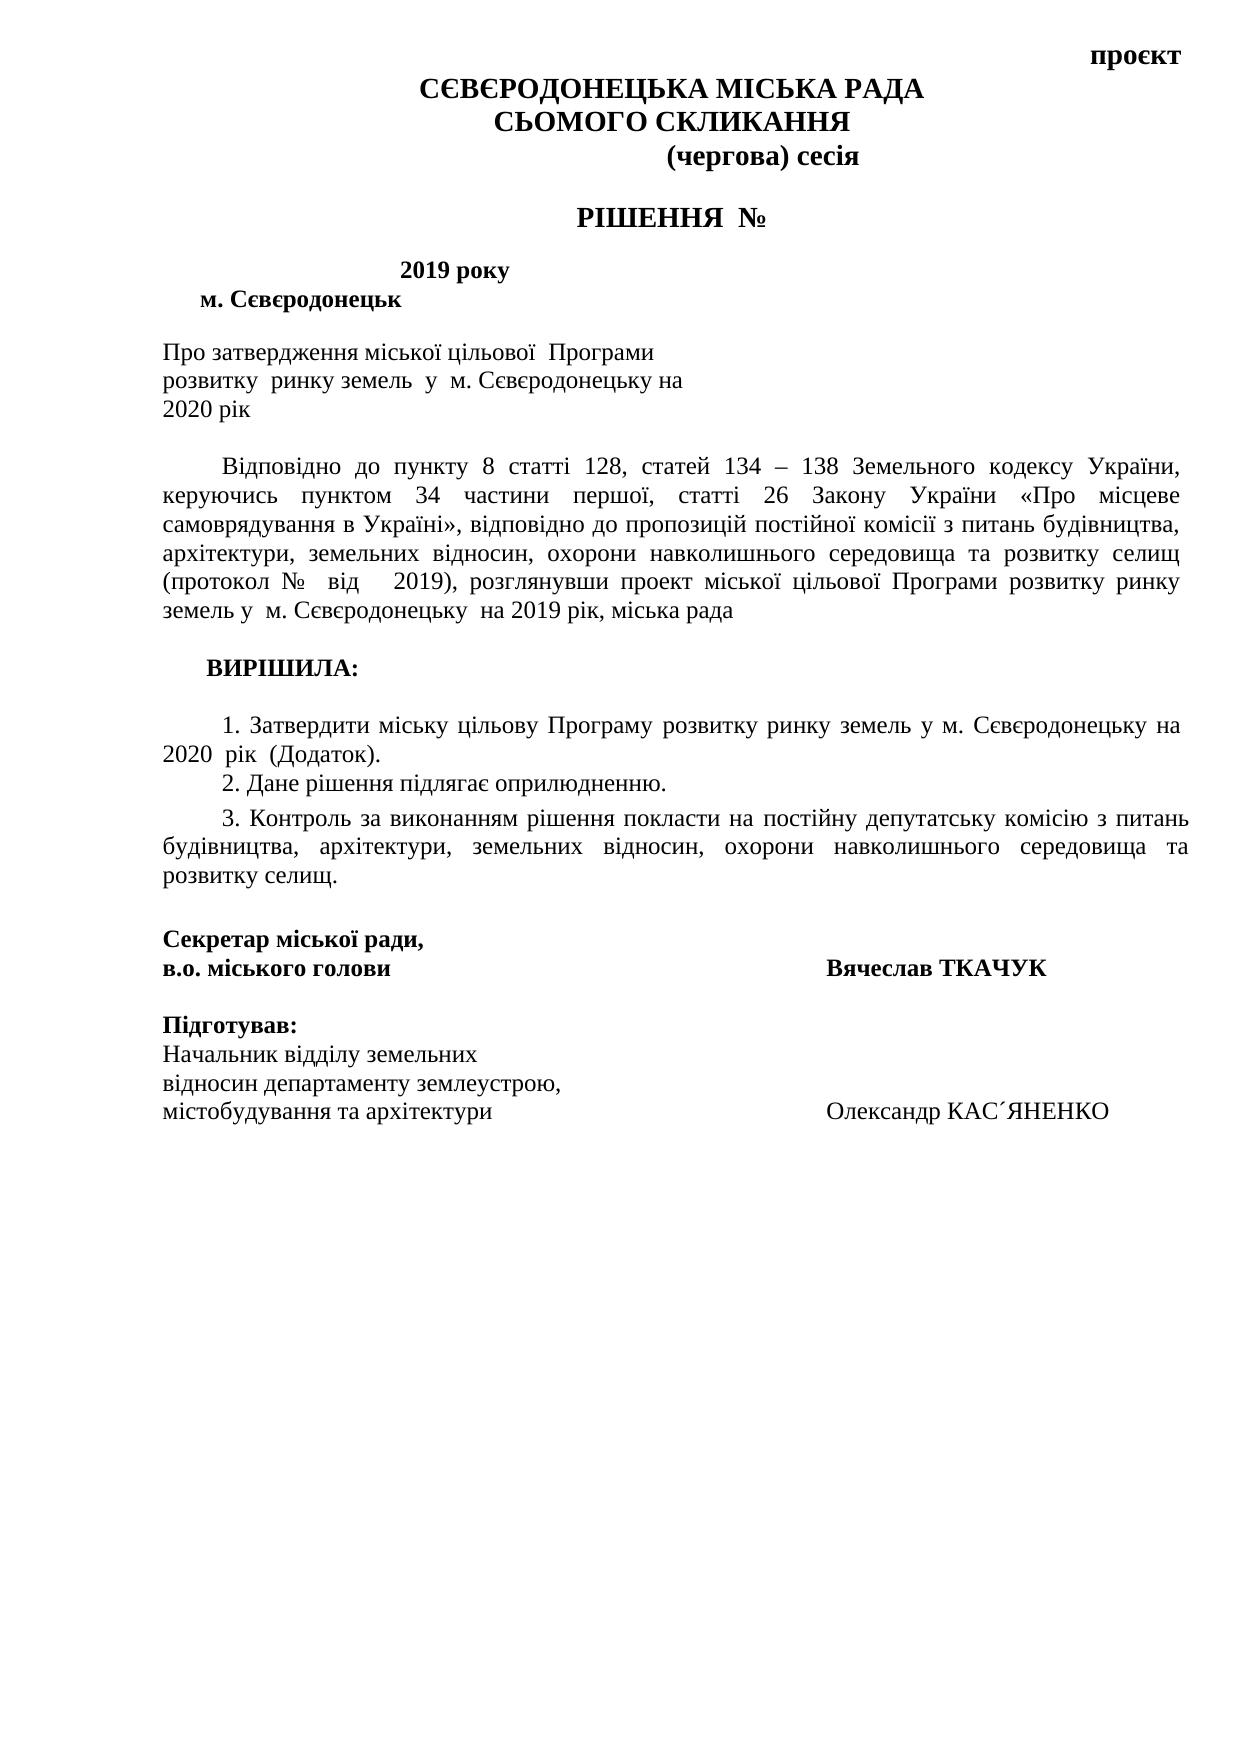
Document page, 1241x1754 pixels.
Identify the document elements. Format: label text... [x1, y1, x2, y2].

text відносин департаменту землеустрою, [162, 1068, 1181, 1096]
text Підготував: [162, 1010, 1181, 1039]
text Відповідно до пункту 8 статті 128, статей 134 – 138 Земельного кодексу України, керуючись пунктом 34 частини першої, статті 26 Закону України «Про місцеве самоврядування в Україні», відповідно до пропозицій постійної комісії з питань будівництва, архітектури, земельних відносин, охорони навколишнього середовища та розвитку селищ (протокол № від 2019), розглянувши проект міської цільової Програми розвитку ринку земель у м. Сєвєродонецьку на 2019 рік, міська рада [162, 451, 1181, 624]
text Секретар міської ради, [162, 924, 1200, 953]
text РІШЕННЯ № [162, 200, 1181, 234]
text 2. Дане рішення підлягає оприлюдненню. [162, 768, 1190, 796]
text Начальник відділу земельних [162, 1039, 1181, 1068]
text 1. Затвердити міську цільову Програму розвитку ринку земель у м. Сєвєродонецьку на 2020 рік (Додаток). [162, 710, 1181, 768]
text (чергова) сесія [162, 138, 1181, 172]
text СЬОМОГО СКЛИКАННЯ [162, 104, 1181, 138]
text СЄВЄРОДОНЕЦЬКА МІСЬКА РАДА [162, 71, 1181, 104]
text ВИРІШИЛА: [162, 653, 1181, 681]
text проєкт [162, 37, 1181, 71]
text 3. Контроль за виконанням рішення покласти на постійну депутатську комісію з питань будівництва, архітектури, земельних відносин, охорони навколишнього середовища та розвитку селищ. [162, 803, 1190, 889]
text в.о. міського голови Вячеслав ТКАЧУК [162, 953, 1181, 981]
text м. Сєвєродонецьк [162, 284, 1181, 313]
text містобудування та архітектури Олександр КАСˊЯНЕНКО [162, 1096, 1181, 1125]
text 2019 року [162, 255, 1181, 284]
table_header Про затвердження міської цільової Програми розвитку ринку земель у м. Сєвєродонецьку на 2020 рік [151, 337, 706, 451]
